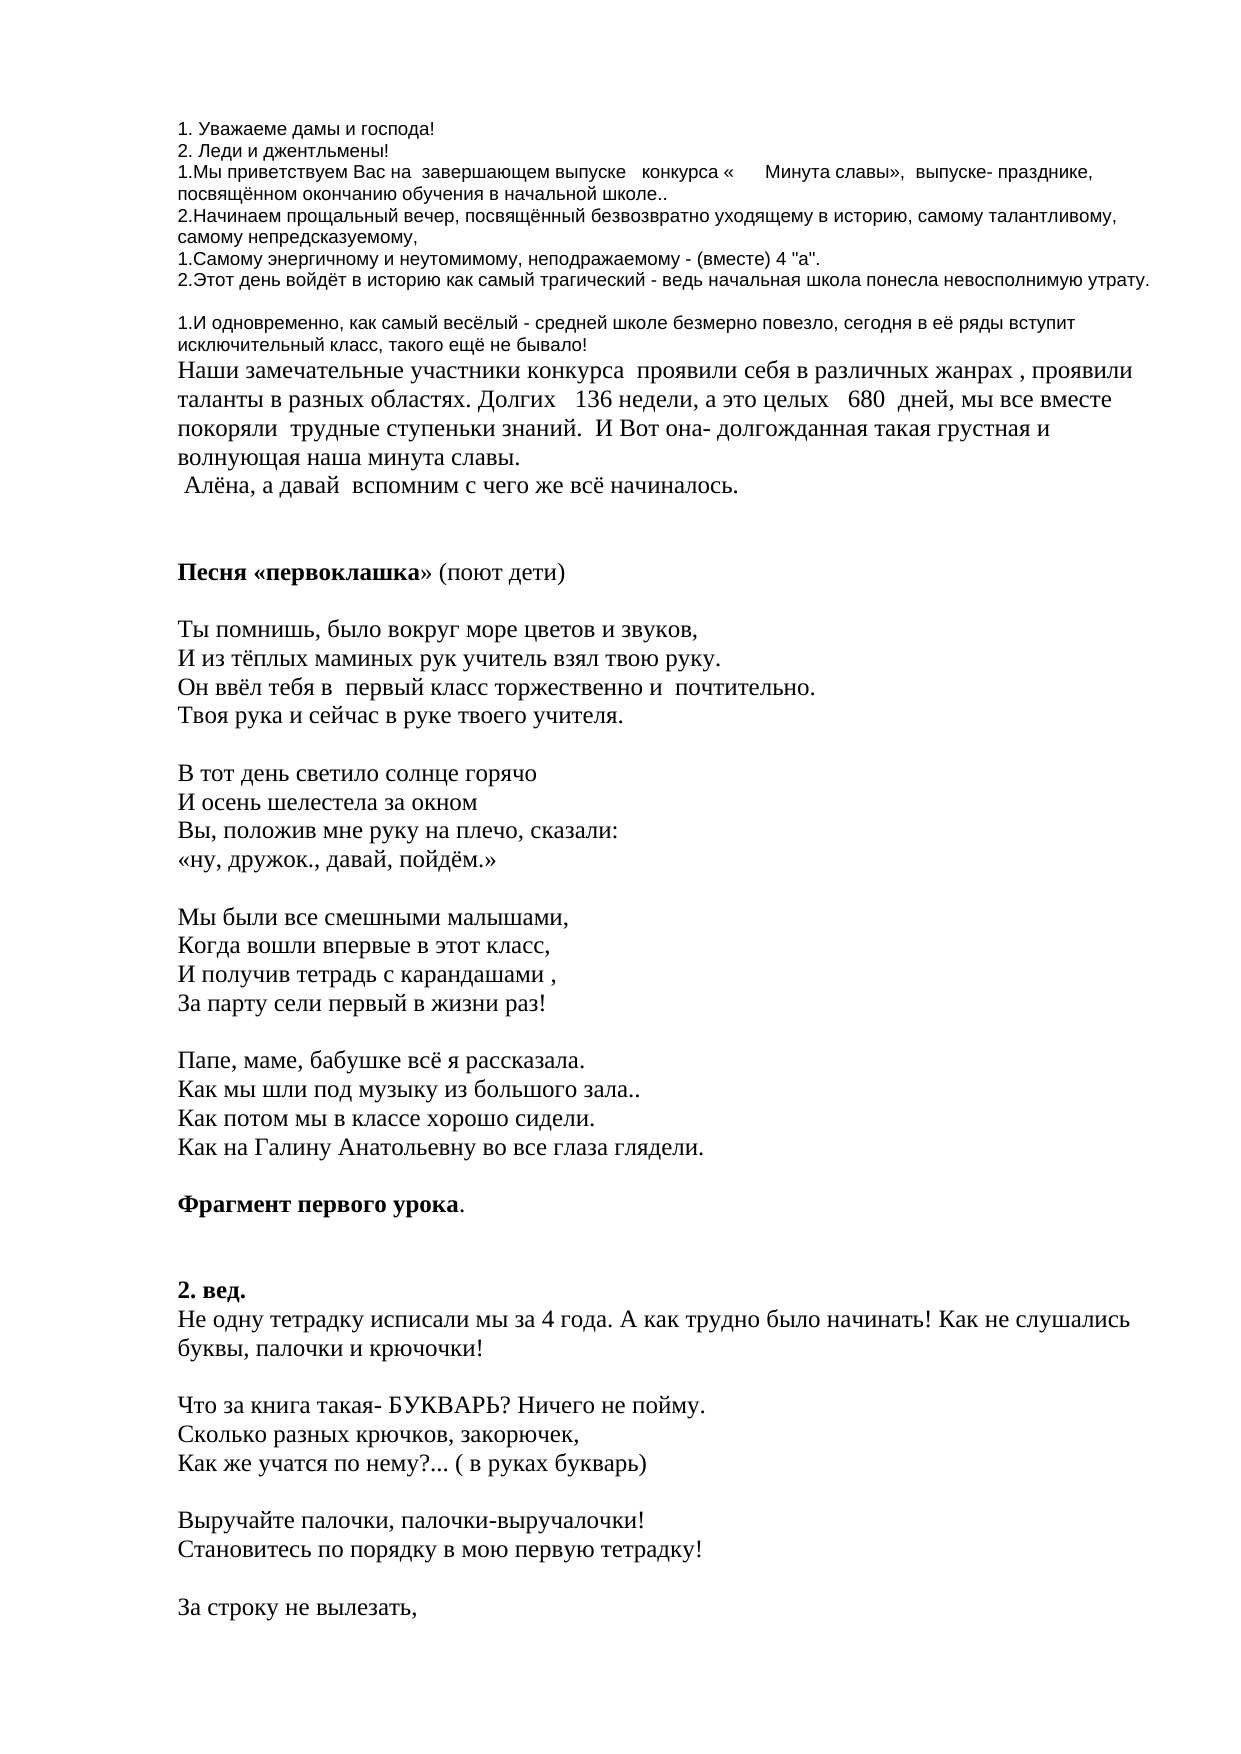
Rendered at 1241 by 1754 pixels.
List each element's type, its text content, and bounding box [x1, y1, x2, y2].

text Как на Галину Анатольевну во все глаза глядели. [177, 1132, 1152, 1160]
text И получив тетрадь с карандашами , [177, 959, 1152, 988]
text Он ввёл тебя в первый класс торжественно и почтительно. [177, 672, 1152, 700]
text Выручайте палочки, палочки-выручалочки! [177, 1505, 1152, 1534]
text Мы были все смешными малышами, [177, 902, 1152, 930]
text Сколько разных крючков, закорючек, [177, 1419, 1152, 1448]
text 2. вед. [177, 1275, 1152, 1304]
text Папе, маме, бабушке всё я рассказала. [177, 1045, 1152, 1074]
text Как потом мы в классе хорошо сидели. [177, 1103, 1152, 1132]
text Как мы шли под музыку из большого зала.. [177, 1074, 1152, 1103]
text Песня «первоклашка» (поют дети) [177, 557, 1152, 585]
text За парту сели первый в жизни раз! [177, 988, 1152, 1017]
text Не одну тетрадку исписали мы за 4 года. А как трудно было начинать! Как не слушались буквы, палочки и крючочки! [177, 1304, 1152, 1362]
text В тот день светило солнце горячо [177, 758, 1152, 787]
text «ну, дружок., давай, пойдём.» [177, 844, 1152, 873]
text Твоя рука и сейчас в руке твоего учителя. [177, 700, 1152, 729]
text За строку не вылезать, [177, 1592, 1152, 1620]
text И из тёплых маминых рук учитель взял твою руку. [177, 643, 1152, 672]
text Когда вошли впервые в этот класс, [177, 930, 1152, 959]
text И осень шелестела за окном [177, 787, 1152, 815]
text Вы, положив мне руку на плечо, сказали: [177, 815, 1152, 844]
text Ты помнишь, было вокруг море цветов и звуков, [177, 614, 1152, 643]
text Что за книга такая- БУКВАРЬ? Ничего не пойму. [177, 1390, 1152, 1419]
text Как же учатся по нему?... ( в руках букварь) [177, 1448, 1152, 1477]
text Становитесь по порядку в мою первую тетрадку! [177, 1534, 1152, 1563]
text Фрагмент первого урока. [177, 1189, 1152, 1218]
text 1. Уважаеме дамы и господа! 2. Леди и джентльмены! 1.Мы приветствуем Вас на завершающем выпуске конкурса « Минута славы», выпуске- празднике, посвящённом окончанию обучения в начальной школе.. 2.Начинаем прощальный вечер, посвящённый безвозвратно уходящему в историю, самому талантливому, самому непредсказуемому, 1.Самому энергичному и неутомимому, неподражаемому - (вместе) 4 "а". 2.Этот день войдёт в историю как самый трагический - ведь начальная школа понесла невосполнимую утрату. 1.И одновременно, как самый весёлый - средней школе безмерно повезло, сегодня в её ряды вступит исключительный класс, такого ещё не бывало! Наши замечательные участники конкурса проявили себя в различных жанрах , проявили таланты в разных областях. Долгих 136 недели, а это целых 680 дней, мы все вместе покоряли трудные ступеньки знаний. И Вот она- долгожданная такая грустная и волнующая наша минута славы. [177, 118, 1152, 470]
text Алёна, а давай вспомним с чего же всё начиналось. [177, 470, 1152, 499]
